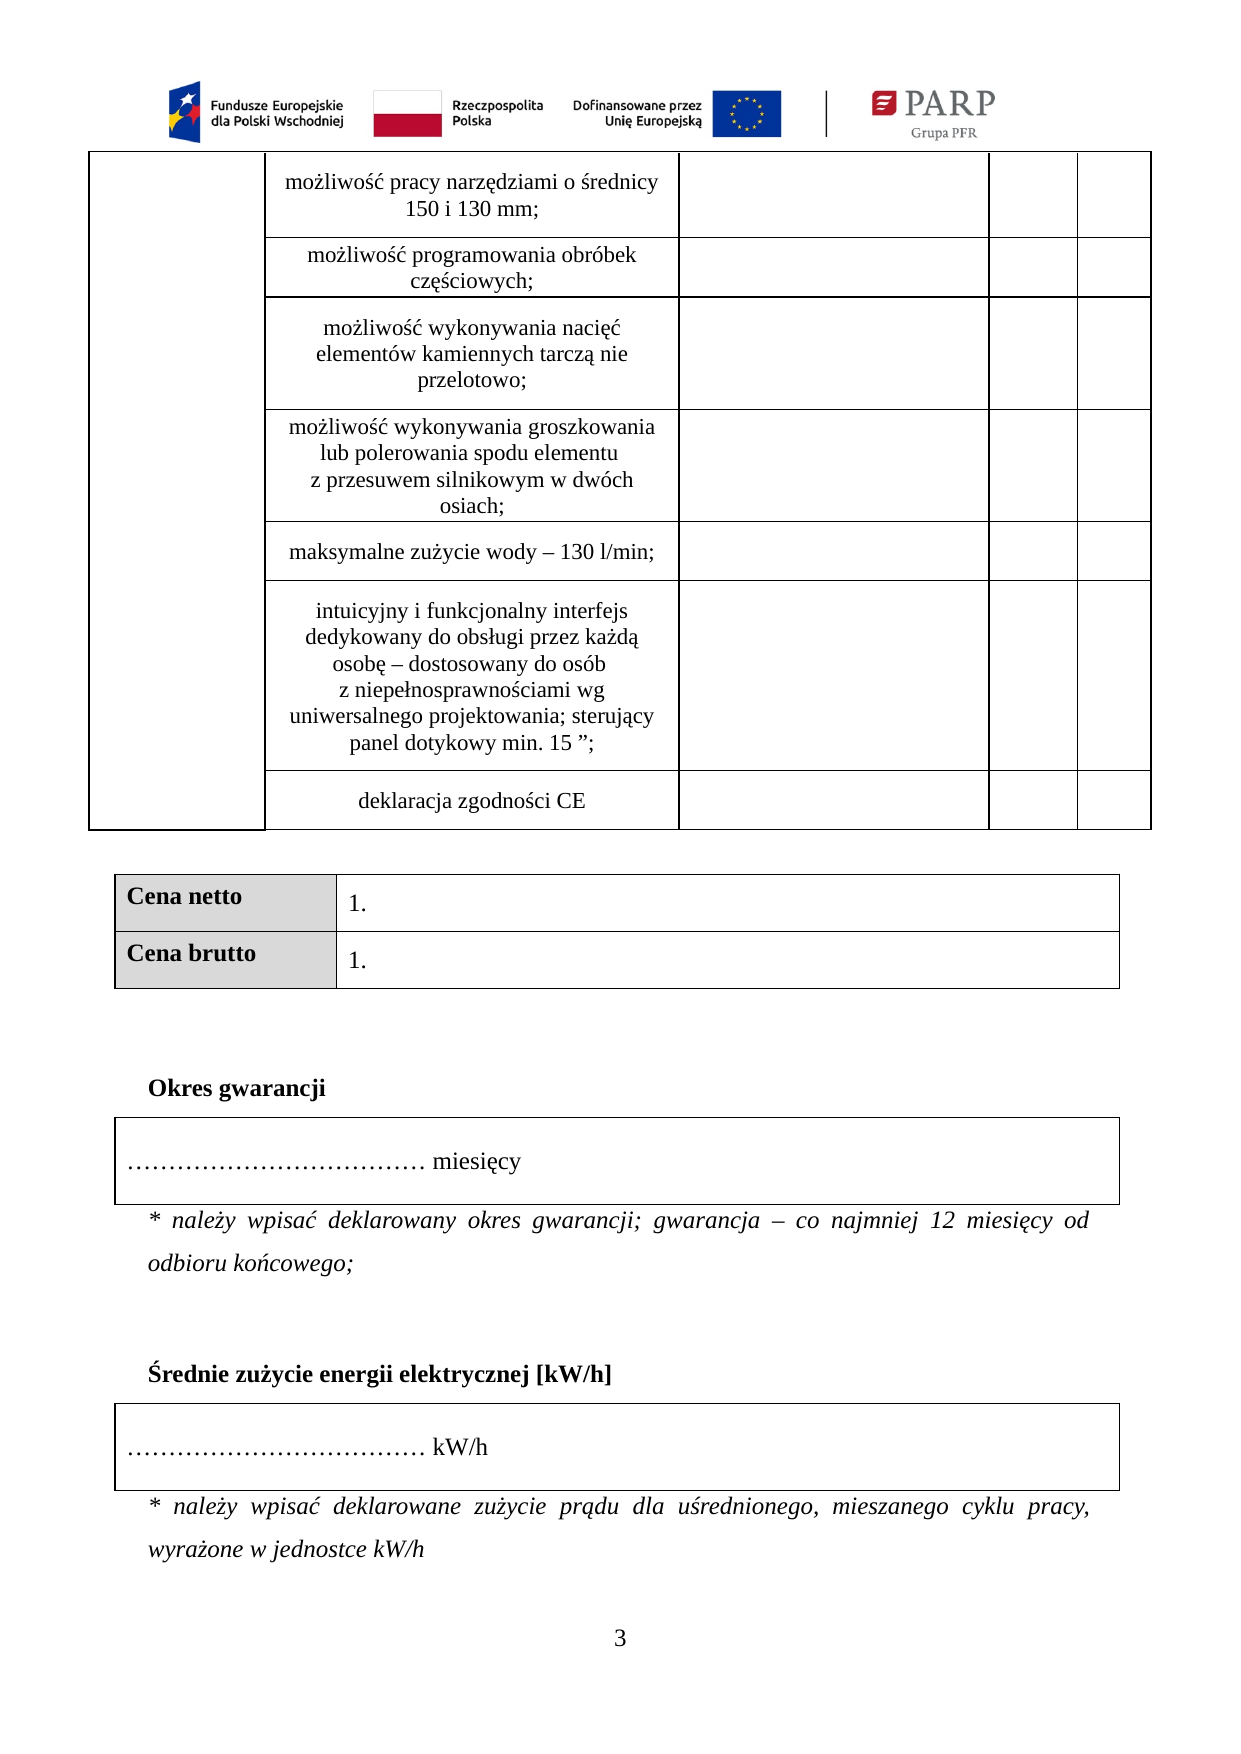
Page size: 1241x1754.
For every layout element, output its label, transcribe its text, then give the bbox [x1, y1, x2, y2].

table_cell [990, 522, 1077, 580]
table_cell 1. [337, 932, 1119, 988]
table_cell [1078, 238, 1150, 296]
table_cell [990, 581, 1077, 770]
text * należy wpisać deklarowany okres gwarancji; gwarancja – co najmniej 12 miesięcy od odbioru końcowego; [148, 1205, 1093, 1277]
table_cell możliwość pracy narzędziami o średnicy 150 i 130 mm; [266, 152, 679, 237]
table_cell [1078, 522, 1150, 580]
table_cell [680, 152, 989, 237]
table_cell [1078, 410, 1150, 521]
table_cell maksymalne zużycie wody – 130 l/min; [266, 522, 678, 580]
table_cell [990, 238, 1077, 296]
table_cell [1078, 771, 1150, 829]
table_cell [990, 152, 1077, 237]
table_cell [680, 522, 988, 580]
table_cell możliwość wykonywania groszkowania lub polerowania spodu elementu z przesuwem silnikowym w dwóch osiach; [266, 410, 678, 521]
table_cell [680, 238, 988, 296]
table_cell [680, 771, 988, 829]
text Okres gwarancji [148, 1073, 1093, 1102]
table_header Cena netto [116, 875, 336, 931]
table_cell [1078, 298, 1150, 409]
table_cell możliwość programowania obróbek częściowych; [266, 238, 678, 296]
table_cell [680, 581, 988, 770]
table_cell [680, 410, 988, 521]
table_cell [990, 771, 1077, 829]
table_cell [680, 298, 988, 409]
table_cell [990, 410, 1077, 521]
table_cell Cena brutto [116, 932, 336, 988]
table_cell deklaracja zgodności CE [266, 771, 678, 829]
table_cell [1078, 581, 1150, 770]
table_cell [990, 298, 1077, 409]
text Średnie zużycie energii elektrycznej [kW/h] [148, 1359, 1093, 1388]
text * należy wpisać deklarowane zużycie prądu dla uśrednionego, mieszanego cyklu pracy, wyrażone w jednostce kW/h [148, 1491, 1093, 1563]
table_cell możliwość wykonywania nacięć elementów kamiennych tarczą nie przelotowo; [266, 298, 678, 409]
table_header ……………………………… miesięcy [116, 1118, 1119, 1204]
table_header ……………………………… kW/h [116, 1404, 1119, 1490]
picture [147, 73, 1017, 151]
table_cell intuicyjny i funkcjonalny interfejs dedykowany do obsługi przez każdą osobę – dostosowany do osób z niepełnosprawnościami wg uniwersalnego projektowania; sterujący panel dotykowy min. 15 ”; [266, 581, 678, 770]
table_header 1. [337, 875, 1119, 931]
table_cell [1078, 152, 1150, 237]
